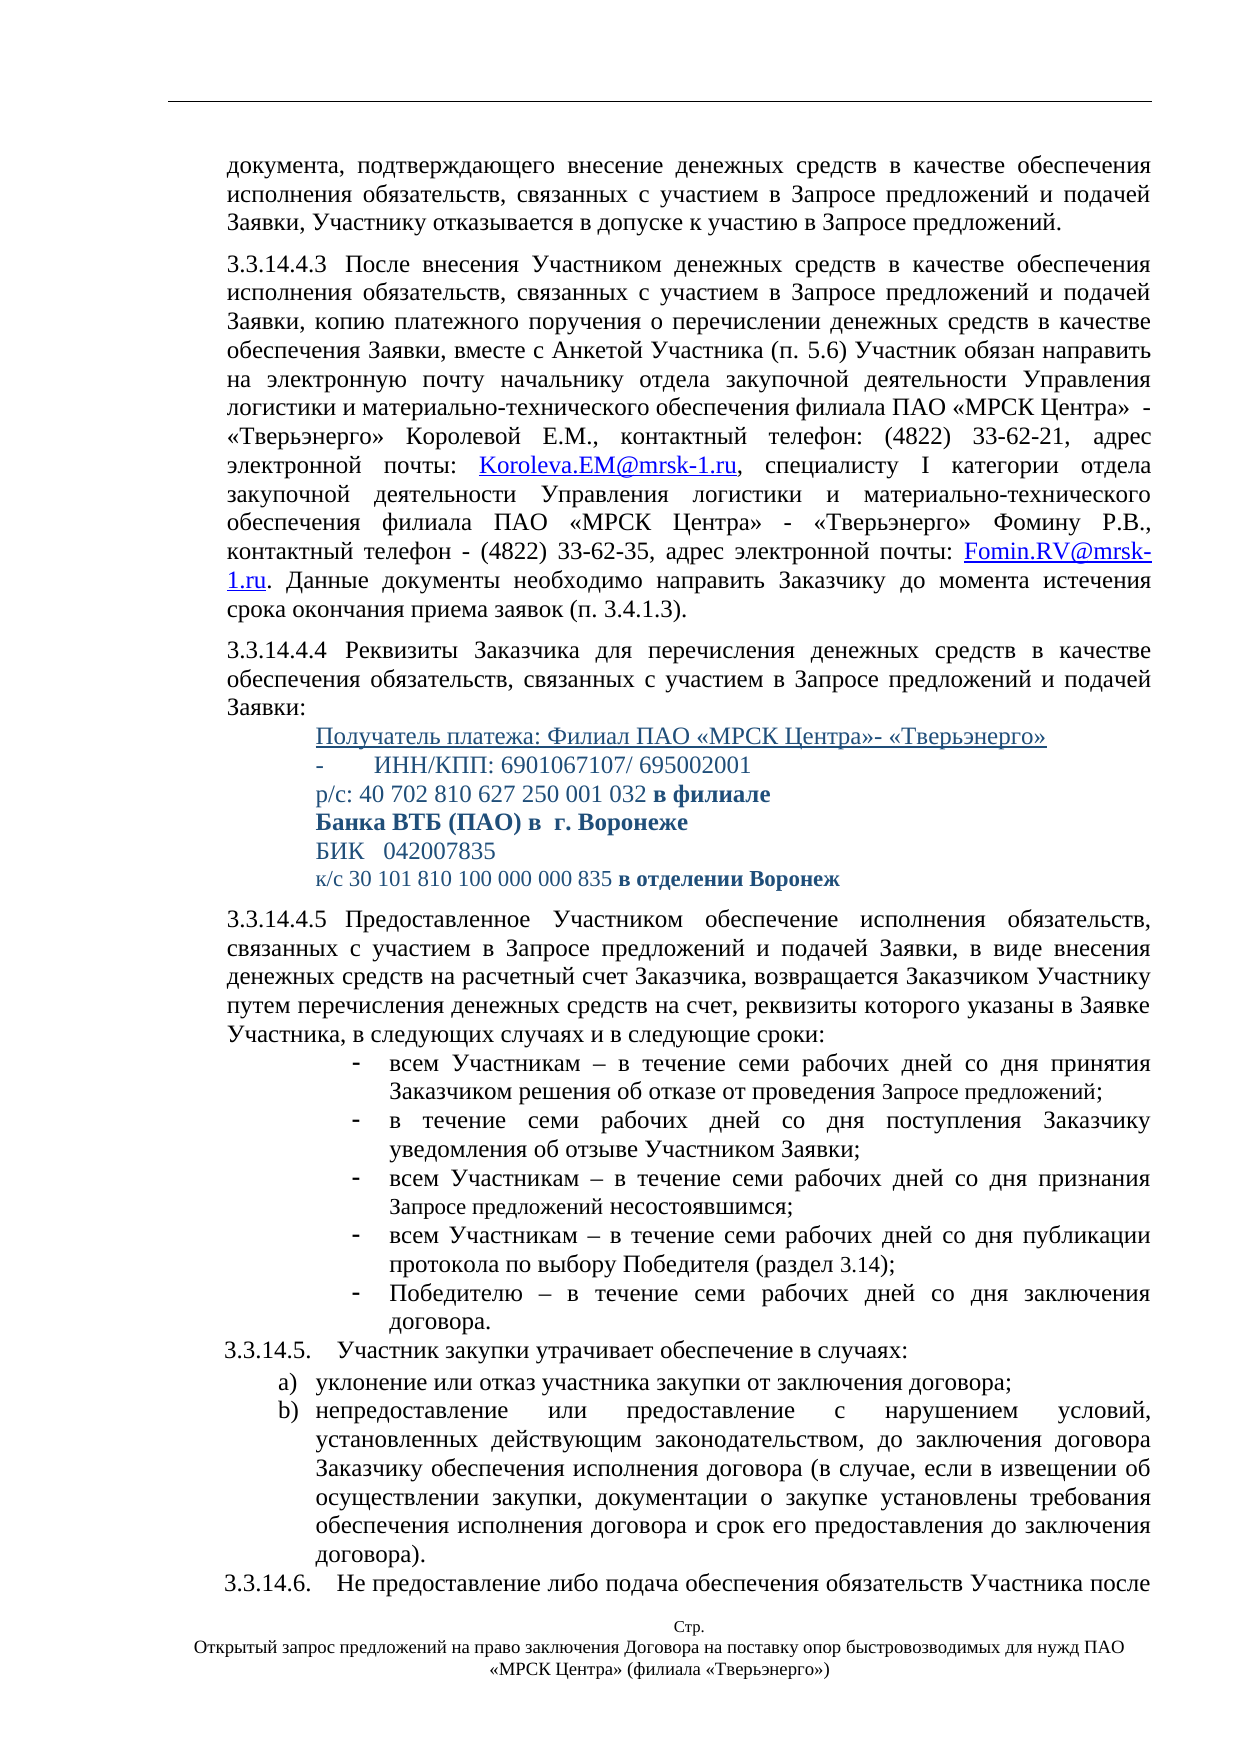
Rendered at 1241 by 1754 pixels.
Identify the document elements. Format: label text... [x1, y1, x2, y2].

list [227, 150, 1152, 236]
list Предоставленное Участником обеспечение исполнения обязательств, связанных с участием в Запросе предложений и подачей Заявки, в виде внесения денежных средств на расчетный счет Заказчика, возвращается Заказчиком Участнику путем перечисления денежных средств на счет, реквизиты которого указаны в Заявке Участника, в следующих случаях и в следующие сроки: [227, 904, 1152, 1048]
list После внесения Участником денежных средств в качестве обеспечения исполнения обязательств, связанных с участием в Запросе предложений и подачей Заявки, копию платежного поручения о перечислении денежных средств в качестве обеспечения Заявки, вместе с Анкетой Участника (п. 5.6) Участник обязан направить на электронную почту начальнику отдела закупочной деятельности Управления логистики и материально-технического обеспечения филиала ПАО «МРСК Центра» - «Тверьэнерго» Королевой Е.М., контактный телефон: (4822) 33-62-21, адрес электронной почты: Koroleva.EM@mrsk-1.ru, специалисту I категории отдела закупочной деятельности Управления логистики и материально-технического обеспечения филиала ПАО «МРСК Центра» - «Тверьэнерго» Фомину Р.В., контактный телефон - (4822) 33-62-35, адрес электронной почты: Fomin.RV@mrsk-1.ru. Данные документы необходимо направить Заказчику до момента истечения срока окончания приема заявок (п. 3.4.1.3). [227, 249, 1152, 622]
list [168, 1568, 1152, 1597]
list непредоставление или предоставление с нарушением условий, установленных действующим законодательством, до заключения договора Заказчику обеспечения исполнения договора (в случае, если в извещении об осуществлении закупки, документации о закупке установлены требования обеспечения исполнения договора и срок его предоставления до заключения договора). [278, 1395, 1152, 1568]
list - ИНН/КПП: 6901067107/ 695002001 [315, 750, 1152, 779]
list всем Участникам – в течение семи рабочих дней со дня признания Запросе предложений несостоявшимся; [352, 1163, 1152, 1220]
list к/с 30 101 810 100 000 000 835 в отделении Воронеж [315, 865, 1152, 891]
text БИК 042007835 [315, 836, 1152, 865]
list р/с: 40 702 810 627 250 001 032 в филиале [315, 779, 1152, 807]
list Банка ВТБ (ПАО) в г. Воронеже [315, 807, 1152, 836]
list уклонение или отказ участника закупки от заключения договора; [278, 1367, 1152, 1395]
list в течение семи рабочих дней со дня поступления Заказчику уведомления об отзыве Участником Заявки; [352, 1105, 1152, 1163]
list Участник закупки утрачивает обеспечение в случаях: [168, 1335, 1152, 1364]
list Победителю – в течение семи рабочих дней со дня заключения договора. [352, 1278, 1152, 1335]
list Получатель платежа: Филиал ПАО «МРСК Центра»- «Тверьэнерго» [315, 721, 1152, 750]
list всем Участникам – в течение семи рабочих дней со дня публикации протокола по выбору Победителя (раздел 3.14); [352, 1220, 1152, 1278]
list всем Участникам – в течение семи рабочих дней со дня принятия Заказчиком решения об отказе от проведения Запросе предложений; [352, 1048, 1152, 1105]
list Реквизиты Заказчика для перечисления денежных средств в качестве обеспечения обязательств, связанных с участием в Запросе предложений и подачей Заявки: [227, 635, 1152, 721]
